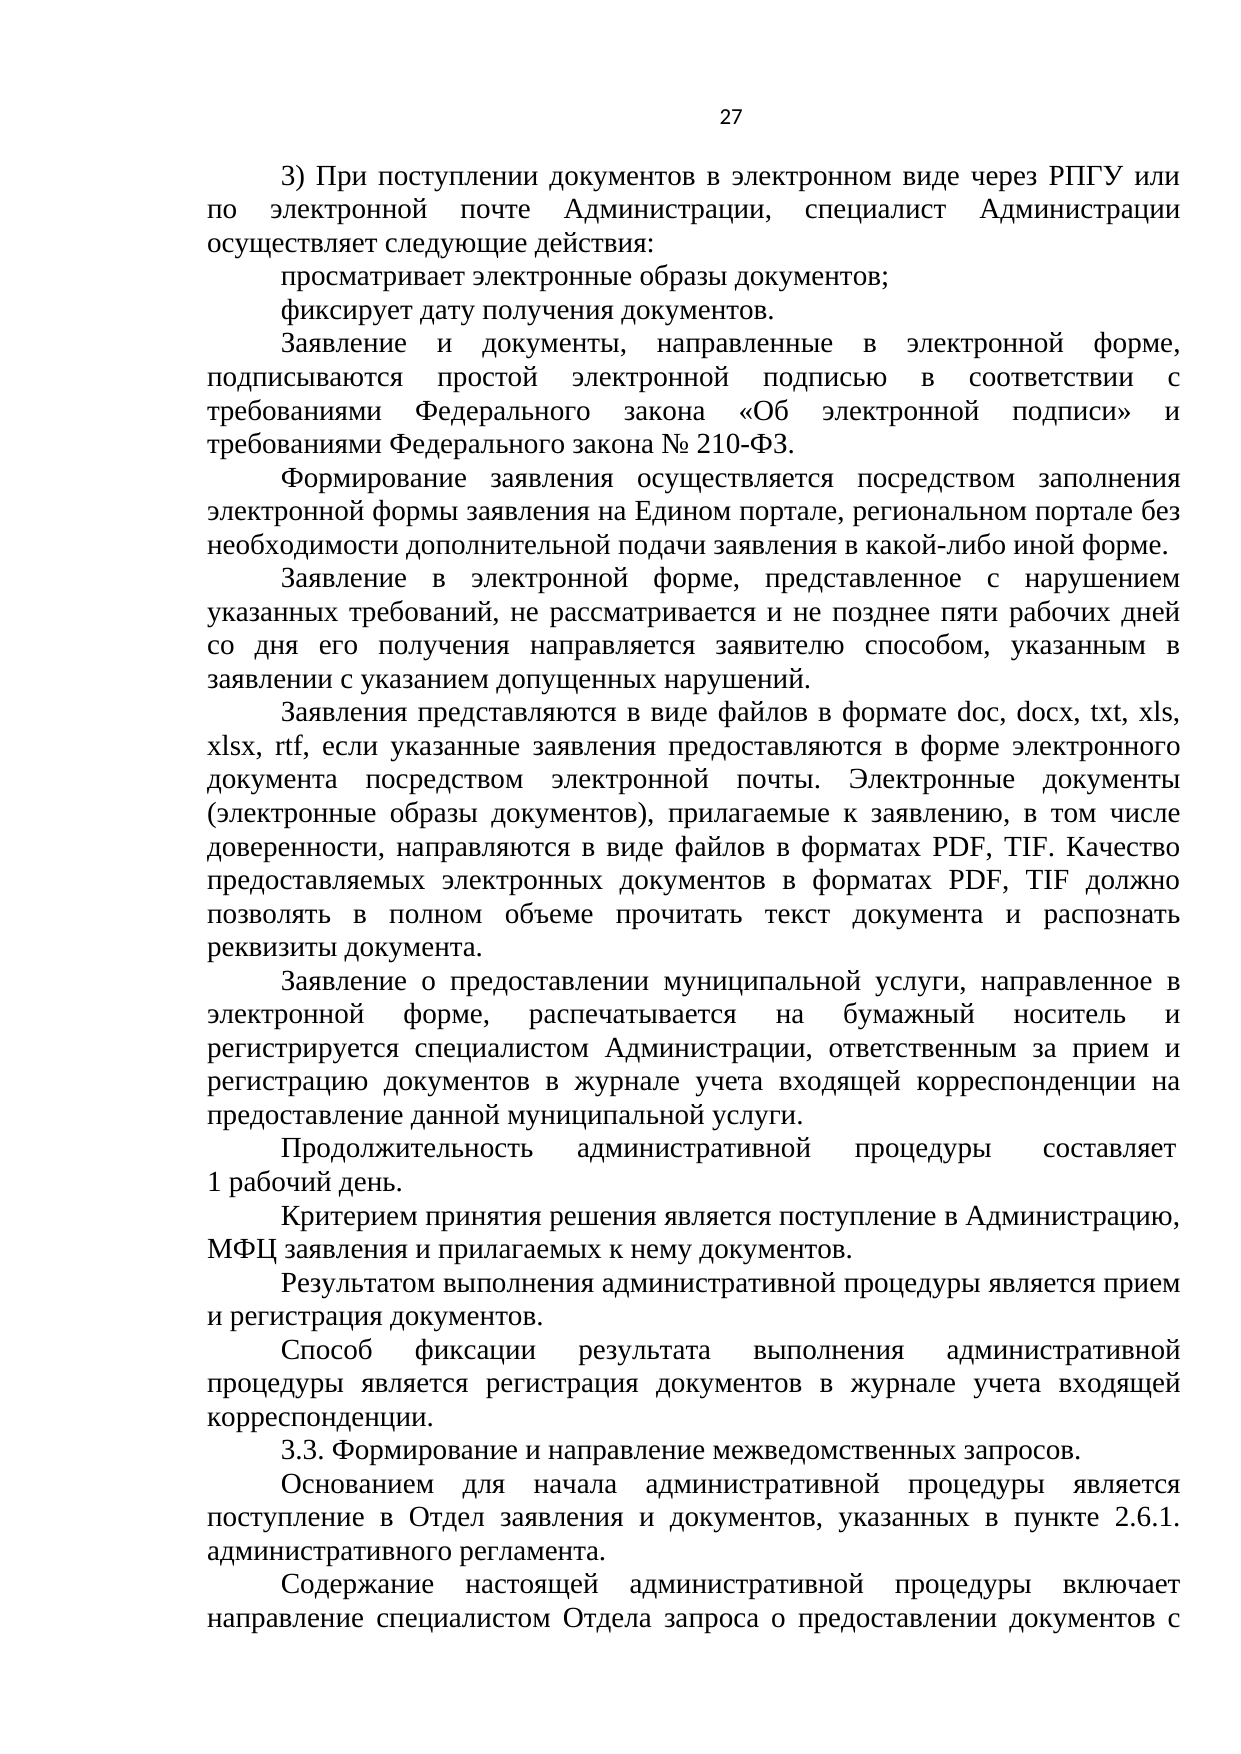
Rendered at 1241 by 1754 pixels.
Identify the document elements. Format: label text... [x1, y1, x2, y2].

text Формирование заявления осуществляется посредством заполнения электронной формы заявления на Едином портале, региональном портале без необходимости дополнительной подачи заявления в какой-либо иной форме. [207, 460, 1181, 560]
text Продолжительность административной процедуры составляет [207, 1131, 1181, 1164]
text Заявление о предоставлении муниципальной услуги, направленное в электронной форме, распечатывается на бумажный носитель и регистрируется специалистом Администрации, ответственным за прием и регистрацию документов в журнале учета входящей корреспонденции на предоставление данной муниципальной услуги. [207, 963, 1181, 1131]
text фиксирует дату получения документов. [207, 292, 1181, 326]
text Результатом выполнения административной процедуры является прием и регистрация документов. [207, 1265, 1181, 1332]
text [207, 1567, 1181, 1634]
text 3) При поступлении документов в электронном виде через РПГУ или по электронной почте Администрации, специалист Администрации осуществляет следующие действия: [207, 158, 1181, 258]
text 3.3. Формирование и направление межведомственных запросов. [207, 1432, 1181, 1466]
text Заявление и документы, направленные в электронной форме, подписываются простой электронной подписью в соответствии с требованиями Федерального закона «Об электронной подписи» и требованиями Федерального закона № 210-ФЗ. [207, 326, 1181, 460]
text просматривает электронные образы документов; [207, 258, 1181, 292]
text 1 рабочий день. [207, 1164, 1181, 1198]
text Заявления представляются в виде файлов в формате doc, docx, txt, xls, xlsx, rtf, если указанные заявления предоставляются в форме электронного документа посредством электронной почты. Электронные документы (электронные образы документов), прилагаемые к заявлению, в том числе доверенности, направляются в виде файлов в форматах PDF, TIF. Качество предоставляемых электронных документов в форматах PDF, TIF должно позволять в полном объеме прочитать текст документа и распознать реквизиты документа. [207, 694, 1181, 963]
text Способ фиксации результата выполнения административной процедуры является регистрация документов в журнале учета входящей корреспонденции. [207, 1332, 1181, 1432]
text Заявление в электронной форме, представленное с нарушением указанных требований, не рассматривается и не позднее пяти рабочих дней со дня его получения направляется заявителю способом, указанным в заявлении с указанием допущенных нарушений. [207, 560, 1181, 694]
text Критерием принятия решения является поступление в Администрацию, МФЦ заявления и прилагаемых к нему документов. [207, 1198, 1181, 1265]
text Основанием для начала административной процедуры является поступление в Отдел заявления и документов, указанных в пункте 2.6.1. административного регламента. [207, 1466, 1181, 1567]
